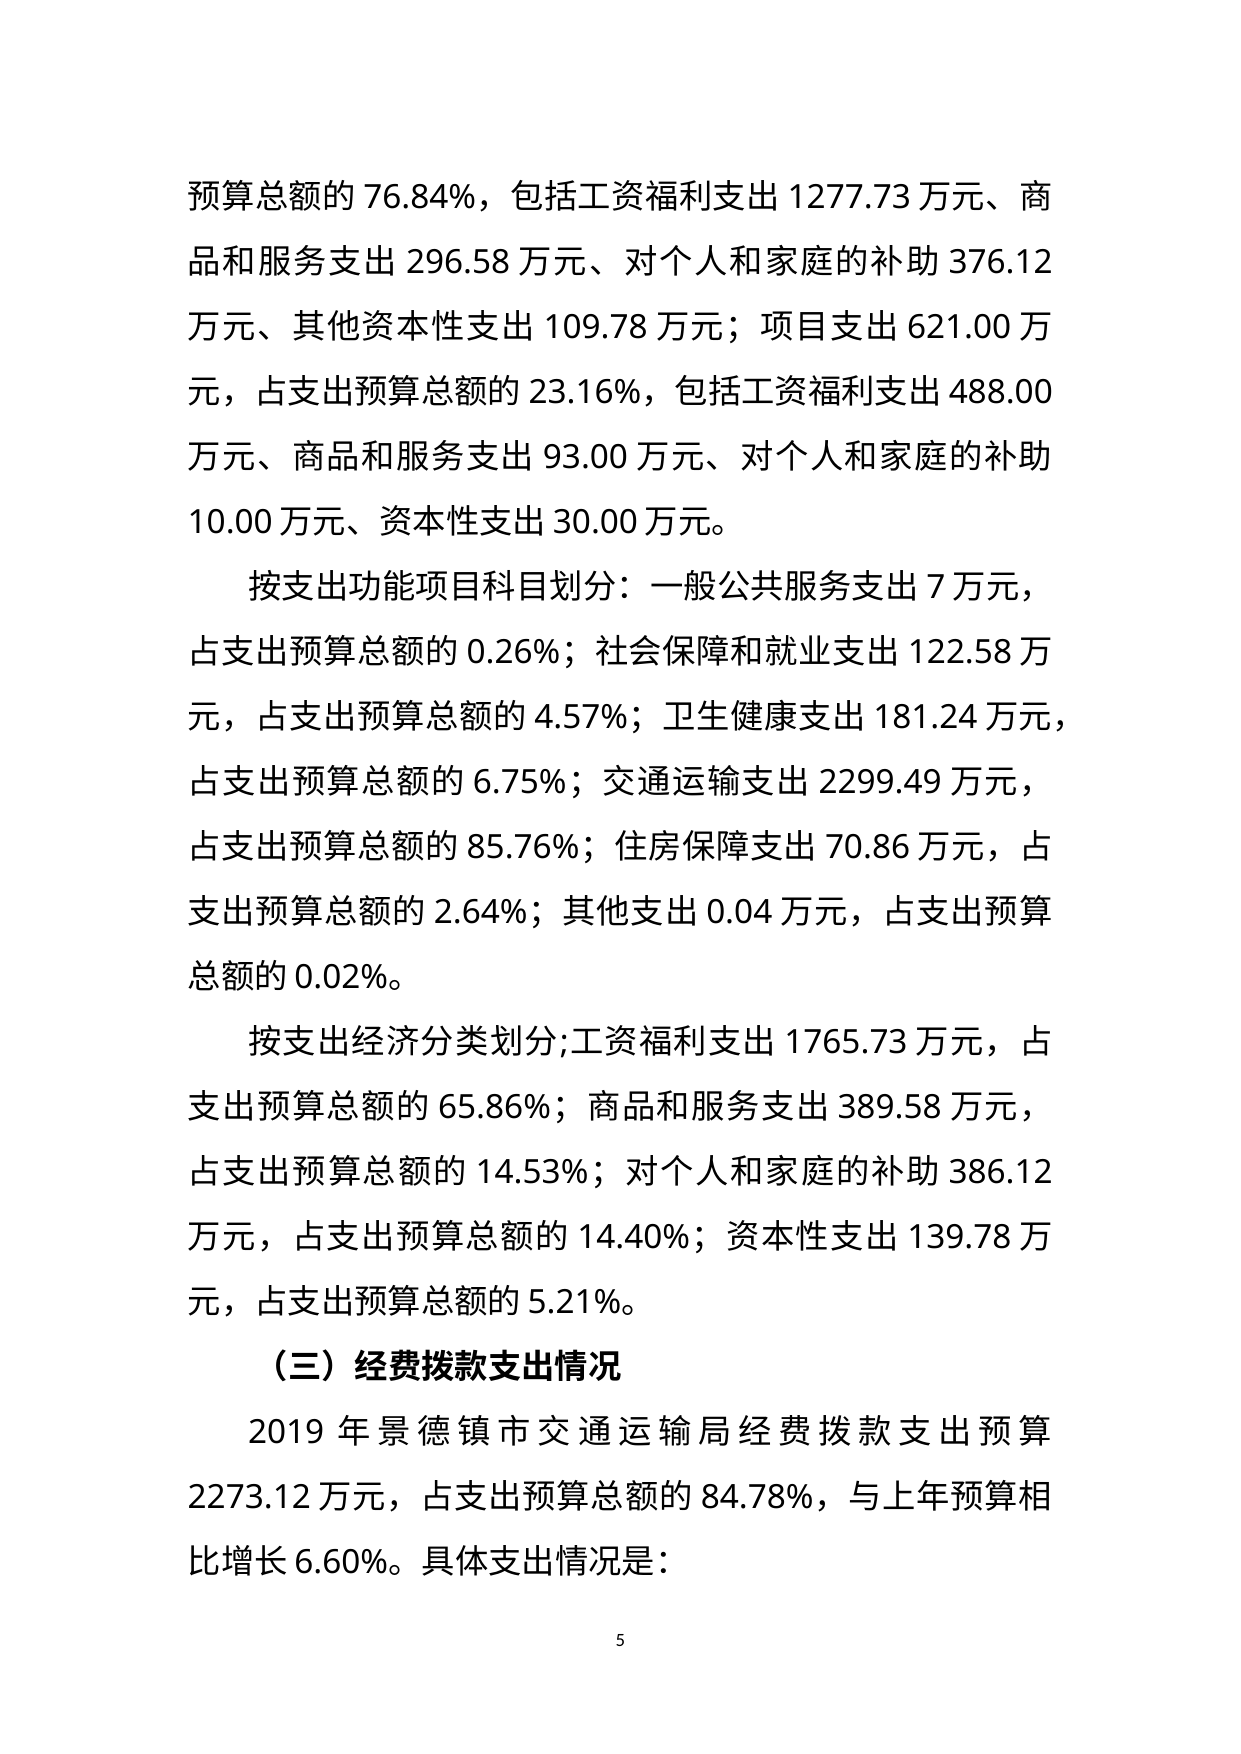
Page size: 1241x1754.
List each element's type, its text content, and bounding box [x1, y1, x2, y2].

text 按支出经济分类划分;工资福利支出1765.73万元，占支出预算总额的65.86%；商品和服务支出389.58万元，占支出预算总额的14.53%；对个人和家庭的补助386.12万元，占支出预算总额的14.40%；资本性支出139.78万元，占支出预算总额的5.21%。 [187, 1007, 1053, 1332]
text 按支出功能项目科目划分：一般公共服务支出7万元，占支出预算总额的0.26%；社会保障和就业支出122.58万元，占支出预算总额的4.57%；卫生健康支出181.24万元，占支出预算总额的6.75%；交通运输支出2299.49万元，占支出预算总额的85.76%；住房保障支出70.86万元，占支出预算总额的2.64%；其他支出0.04万元，占支出预算总额的0.02%。 [187, 552, 1053, 1007]
text 2019年景德镇市交通运输局经费拨款支出预算2273.12万元，占支出预算总额的84.78%，与上年预算相比增长6.60%。具体支出情况是： [187, 1397, 1053, 1592]
text （三）经费拨款支出情况 [187, 1332, 1053, 1397]
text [187, 162, 1053, 552]
